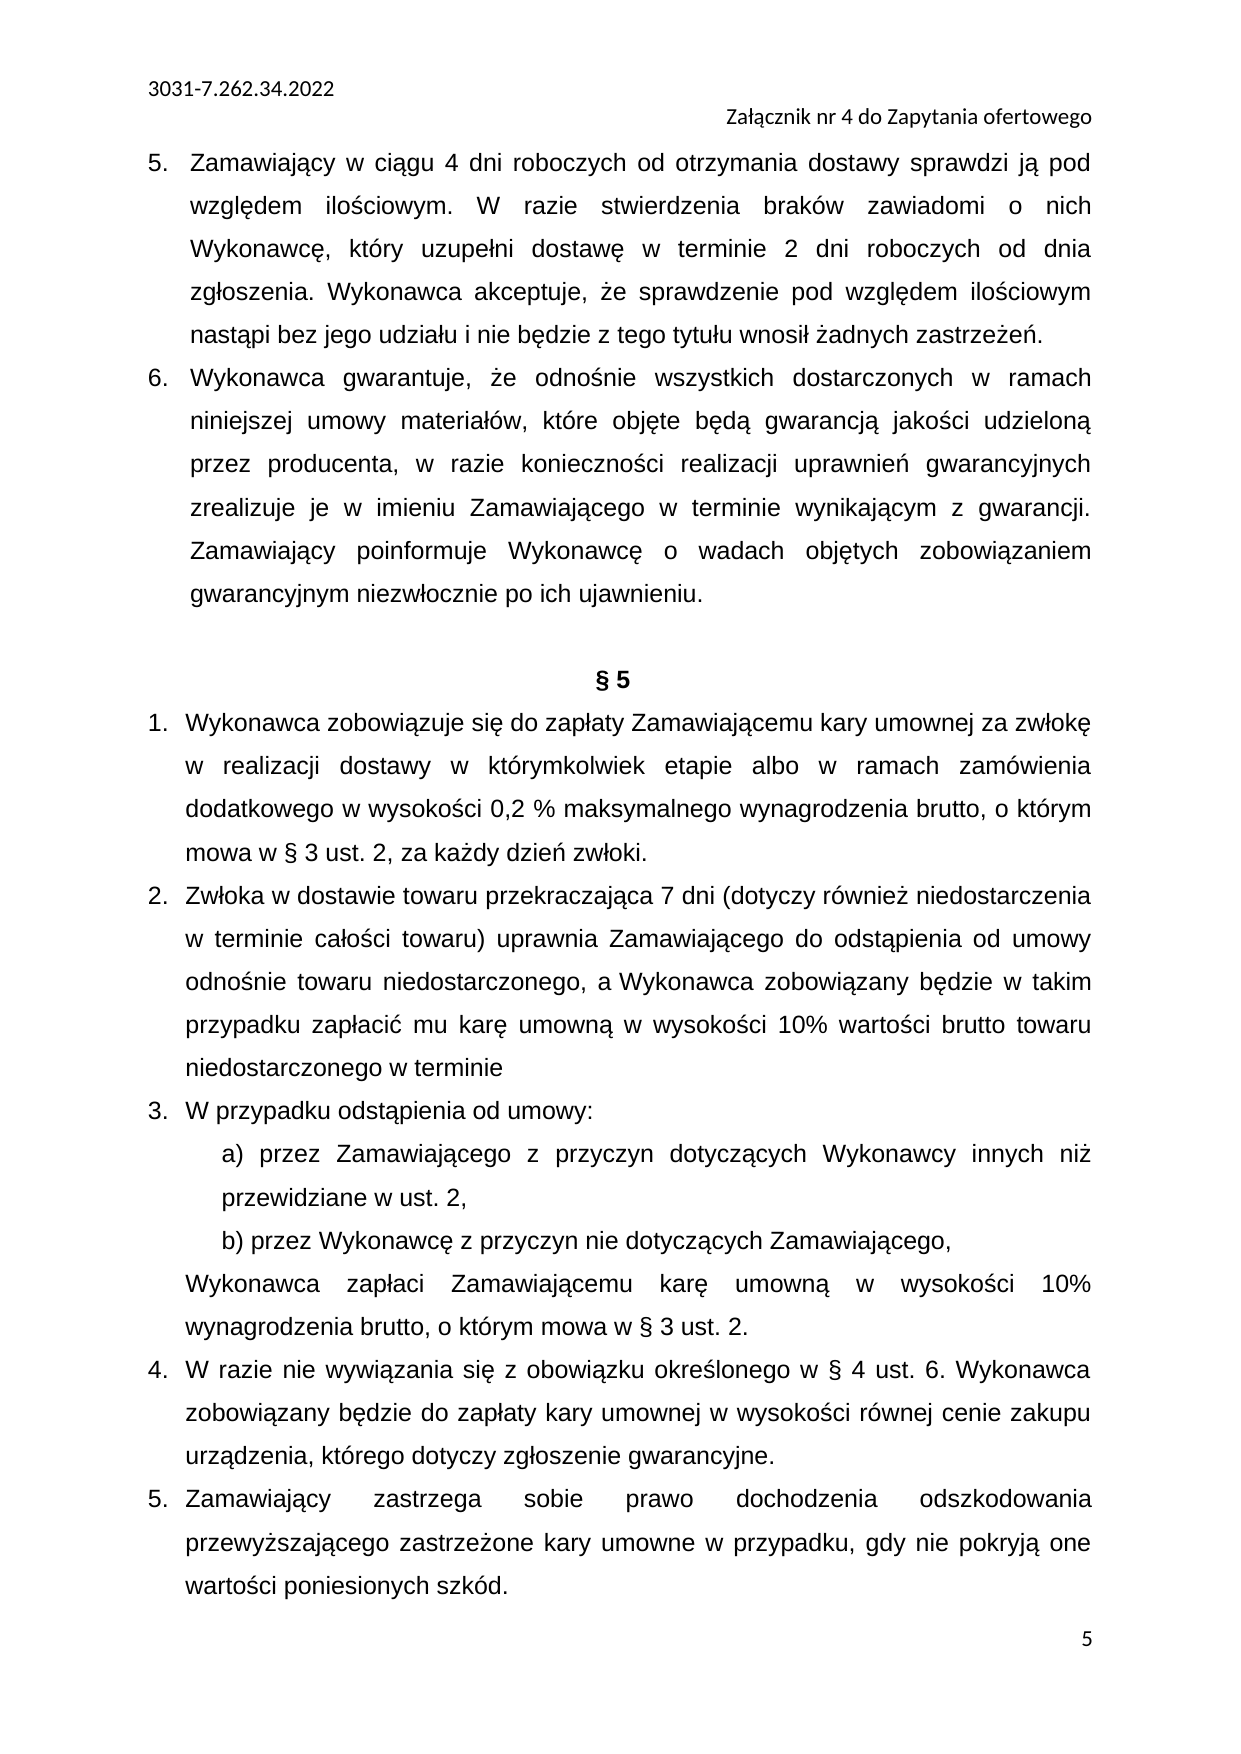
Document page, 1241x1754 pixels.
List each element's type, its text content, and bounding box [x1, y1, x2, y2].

list Zamawiający w ciągu 4 dni roboczych od otrzymania dostawy sprawdzi ją pod względem ilościowym. W razie stwierdzenia braków zawiadomi o nich Wykonawcę, który uzupełni dostawę w terminie 2 dni roboczych od dnia zgłoszenia. Wykonawca akceptuje, że sprawdzenie pod względem ilościowym nastąpi bez jego udziału i nie będzie z tego tytułu wnosił żadnych zastrzeżeń. [148, 148, 1093, 349]
list W przypadku odstąpienia od umowy: [148, 1096, 1093, 1125]
list Zamawiający zastrzega sobie prawo dochodzenia odszkodowania przewyższającego zastrzeżone kary umowne w przypadku, gdy nie pokryją one wartości poniesionych szkód. [148, 1484, 1093, 1599]
list Wykonawca zobowiązuje się do zapłaty Zamawiającemu kary umownej za zwłokę w realizacji dostawy w którymkolwiek etapie albo w ramach zamówienia dodatkowego w wysokości 0,2 % maksymalnego wynagrodzenia brutto, o którym mowa w § 3 ust. 2, za każdy dzień zwłoki. [148, 708, 1093, 866]
text Wykonawca zapłaci Zamawiającemu karę umowną w wysokości 10% wynagrodzenia brutto, o którym mowa w § 3 ust. 2. [185, 1269, 1093, 1341]
list Zwłoka w dostawie towaru przekraczająca 7 dni (dotyczy również niedostarczenia w terminie całości towaru) uprawnia Zamawiającego do odstąpienia od umowy odnośnie towaru niedostarczonego, a Wykonawca zobowiązany będzie w takim przypadku zapłacić mu karę umowną w wysokości 10% wartości brutto towaru niedostarczonego w terminie [148, 881, 1093, 1082]
list Wykonawca gwarantuje, że odnośnie wszystkich dostarczonych w ramach niniejszej umowy materiałów, które objęte będą gwarancją jakości udzieloną przez producenta, w razie konieczności realizacji uprawnień gwarancyjnych zrealizuje je w imieniu Zamawiającego w terminie wynikającym z gwarancji. Zamawiający poinformuje Wykonawcę o wadach objętych zobowiązaniem gwarancyjnym niezwłocznie po ich ujawnieniu. [148, 363, 1093, 608]
text § 5 [133, 665, 1093, 694]
text a) przez Zamawiającego z przyczyn dotyczących Wykonawcy innych niż przewidziane w ust. 2, [221, 1139, 1093, 1211]
text b) przez Wykonawcę z przyczyn nie dotyczących Zamawiającego, [221, 1226, 1093, 1254]
list W razie nie wywiązania się z obowiązku określonego w § 4 ust. 6. Wykonawca zobowiązany będzie do zapłaty kary umownej w wysokości równej cenie zakupu urządzenia, którego dotyczy zgłoszenie gwarancyjne. [148, 1355, 1093, 1470]
